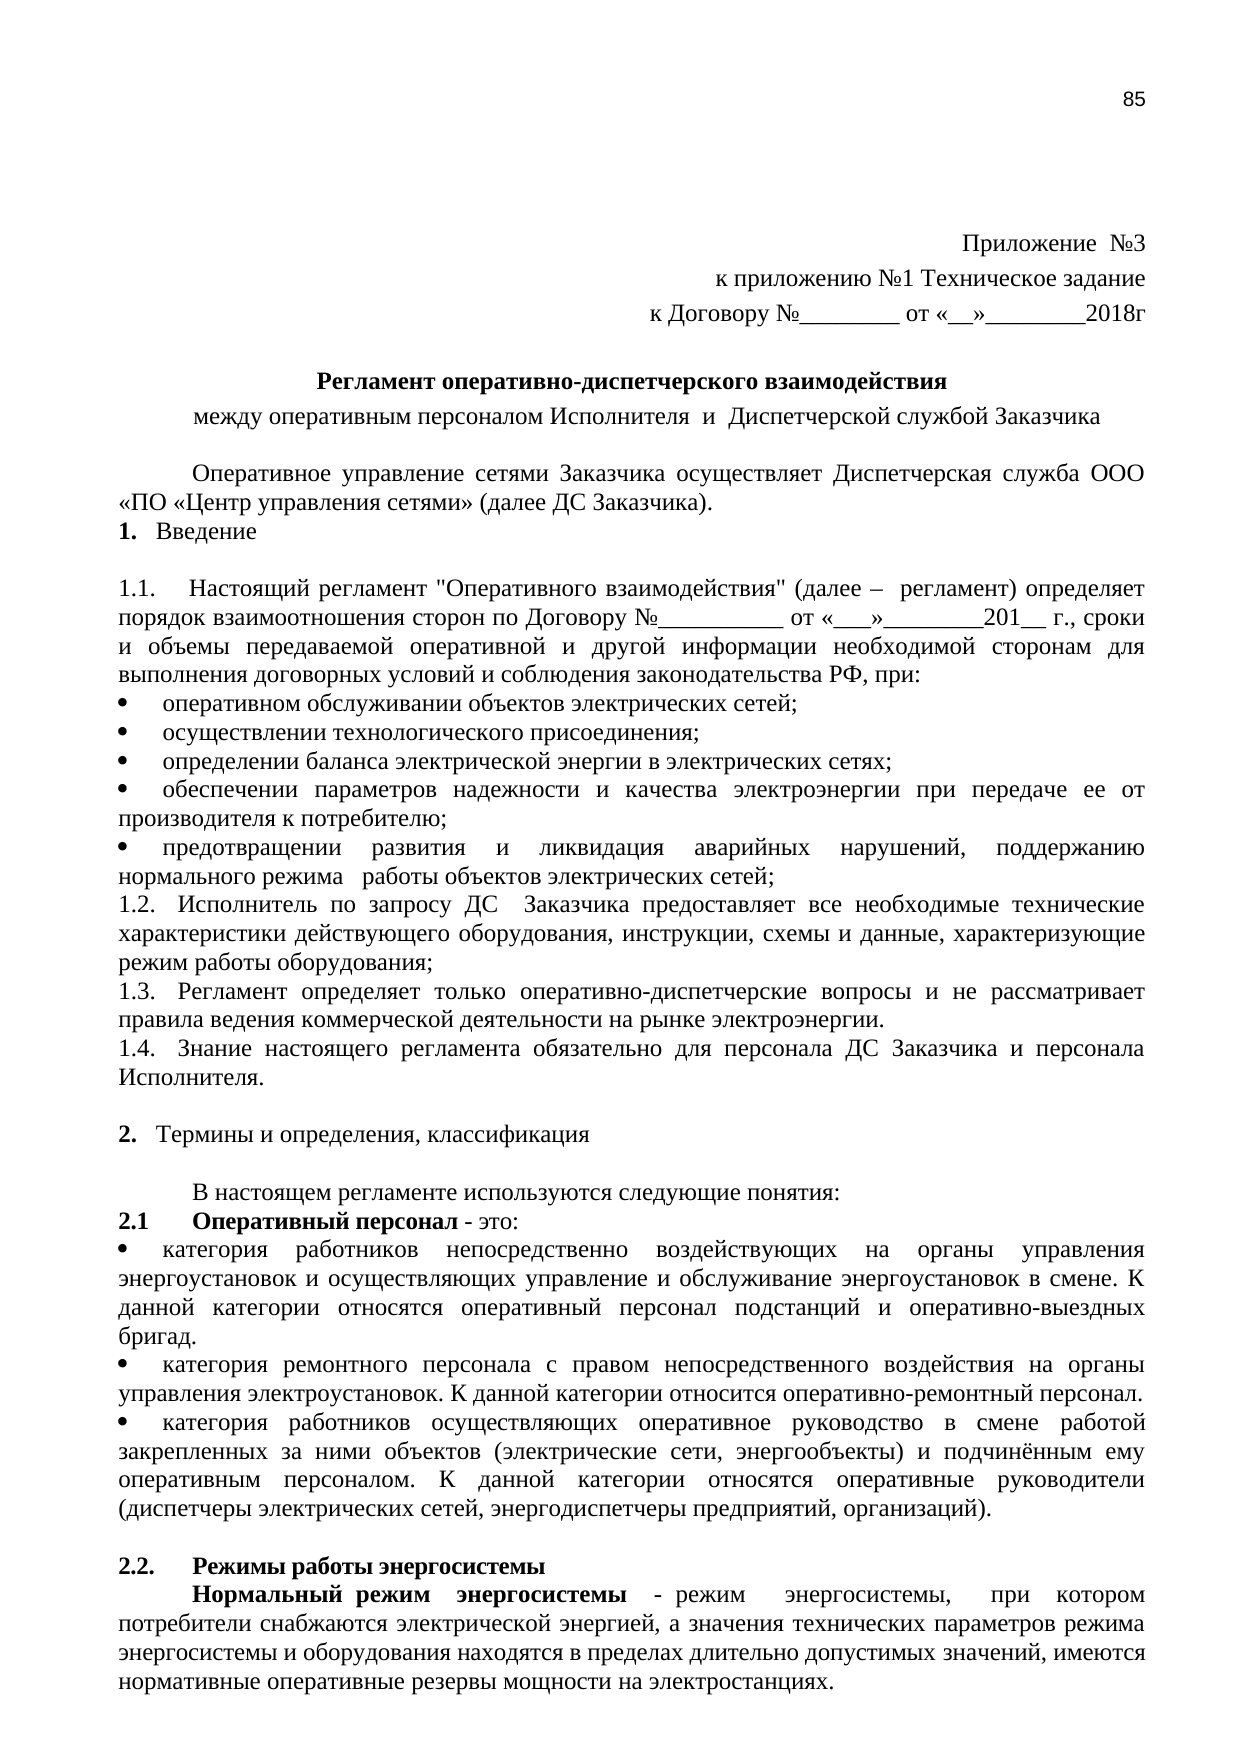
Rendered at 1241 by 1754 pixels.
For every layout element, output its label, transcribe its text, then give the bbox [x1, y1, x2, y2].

subtitle Термины и определения, классификация [118, 1119, 1146, 1148]
list категория ремонтного персонала с правом непосредственного воздействия на органы управления электроустановок. К данной категории относится оперативно-ремонтный персонал. [118, 1349, 1146, 1407]
list Настоящий регламент "Оперативного взаимодействия" (далее – регламент) определяет порядок взаимоотношения сторон по Договору №__________ от «___»________201__ г., сроки и объемы передаваемой оперативной и другой информации необходимой сторонам для выполнения договорных условий и соблюдения законодательства РФ, при: [118, 573, 1146, 688]
text Оперативное управление сетями Заказчика осуществляет Диспетчерская служба ООО «ПО «Центр управления сетями» (далее ДС Заказчика). [118, 458, 1146, 516]
list категория работников осуществляющих оперативное руководство в смене работой закрепленных за ними объектов (электрические сети, энергообъекты) и подчинённым ему оперативным персоналом. К данной категории относятся оперативные руководители (диспетчеры электрических сетей, энергодиспетчеры предприятий, организаций). [118, 1407, 1146, 1522]
list обеспечении параметров надежности и качества электроэнергии при передаче ее от производителя к потребителю; [118, 774, 1146, 832]
text между оперативным персоналом Исполнителя и Диспетчерской службой Заказчика [118, 401, 1146, 429]
list Знание настоящего регламента обязательно для персонала ДС Заказчика и персонала Исполнителя. [118, 1033, 1146, 1091]
list Регламент определяет только оперативно-диспетчерские вопросы и не рассматривает правила ведения коммерческой деятельности на рынке электроэнергии. [118, 976, 1146, 1033]
text к Договору №________ от «__»________2018г [118, 298, 1146, 327]
list осуществлении технологического присоединения; [118, 717, 1146, 746]
list определении баланса электрической энергии в электрических сетях; [118, 746, 1146, 774]
text Нормальный режим энергосистемы - режим энергосистемы, при котором потребители снабжаются электрической энергией, а значения технических параметров режима энергосистемы и оборудования находятся в пределах длительно допустимых значений, имеются нормативные оперативные резервы мощности на электростанциях. [118, 1579, 1146, 1694]
text Приложение №3 [118, 228, 1146, 257]
list оперативном обслуживании объектов электрических сетей; [118, 688, 1146, 717]
text к приложению №1 Техническое задание [118, 263, 1146, 292]
list категория работников непосредственно воздействующих на органы управления энергоустановок и осуществляющих управление и обслуживание энергоустановок в смене. К данной категории относятся оперативный персонал подстанций и оперативно-выездных бригад. [118, 1234, 1146, 1349]
list Исполнитель по запросу ДС Заказчика предоставляет все необходимые технические характеристики действующего оборудования, инструкции, схемы и данные, характеризующие режим работы оборудования; [118, 889, 1146, 976]
list Оперативный персонал - это: [118, 1206, 1146, 1234]
text В настоящем регламенте используются следующие понятия: [118, 1177, 1146, 1206]
list предотвращении развития и ликвидация аварийных нарушений, поддержанию нормального режима работы объектов электрических сетей; [118, 832, 1146, 889]
subtitle Введение [118, 516, 1146, 544]
text Регламент оперативно-диспетчерского взаимодействия [118, 366, 1146, 394]
list Режимы работы энергосистемы [118, 1551, 1146, 1579]
